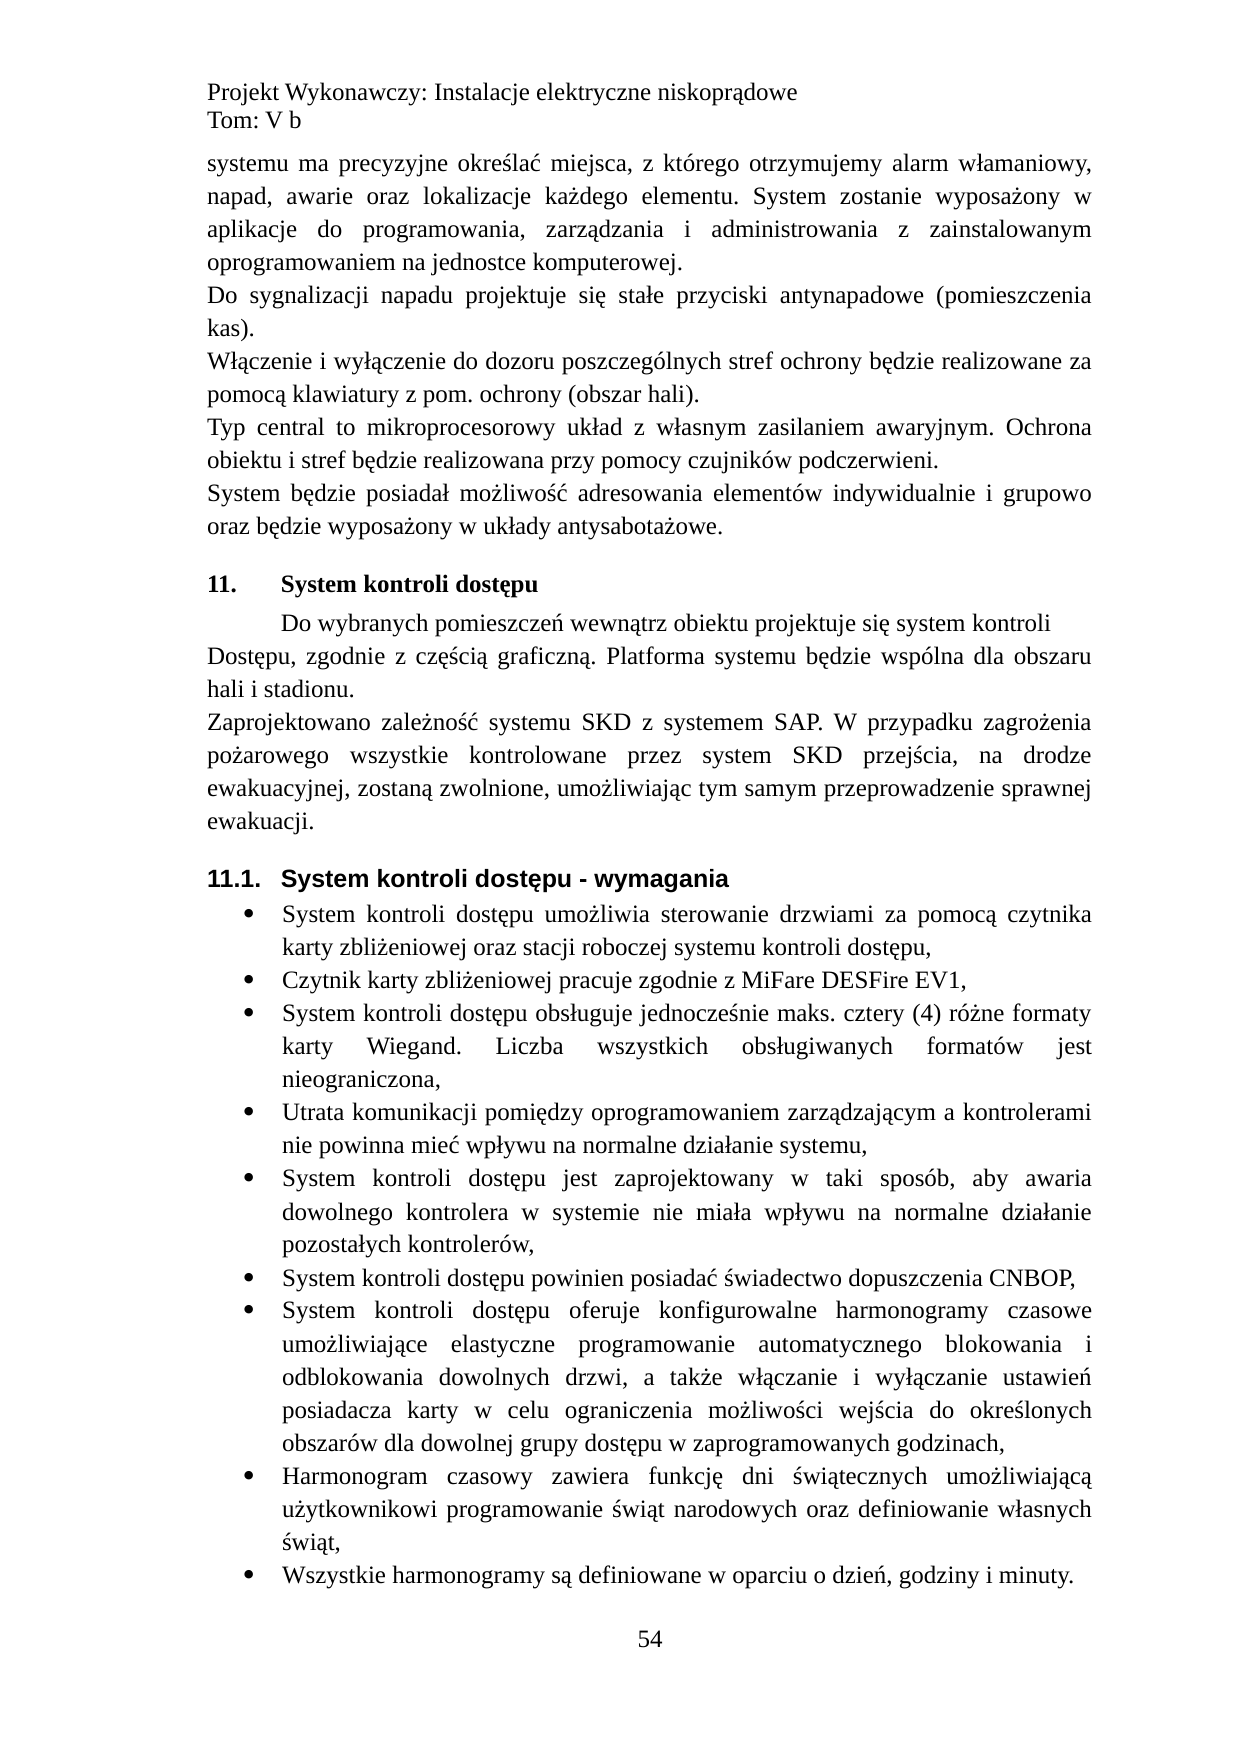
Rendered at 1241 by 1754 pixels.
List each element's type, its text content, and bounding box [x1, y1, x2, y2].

list Czytnik karty zbliżeniowej pracuje zgodnie z MiFare DESFire EV1, [244, 965, 1092, 994]
list System kontroli dostępu umożliwia sterowanie drzwiami za pomocą czytnika karty zbliżeniowej oraz stacji roboczej systemu kontroli dostępu, [244, 899, 1092, 961]
text Włączenie i wyłączenie do dozoru poszczególnych stref ochrony będzie realizowane za pomocą klawiatury z pom. ochrony (obszar hali). [207, 346, 1092, 408]
list System kontroli dostępu jest zaprojektowany w taki sposób, aby awaria dowolnego kontrolera w systemie nie miała wpływu na normalne działanie pozostałych kontrolerów, [244, 1163, 1092, 1258]
text Do sygnalizacji napadu projektuje się stałe przyciski antynapadowe (pomieszczenia kas). [207, 280, 1092, 342]
list Wszystkie harmonogramy są definiowane w oparciu o dzień, godziny i minuty. [244, 1560, 1092, 1588]
list Harmonogram czasowy zawiera funkcję dni świątecznych umożliwiającą użytkownikowi programowanie świąt narodowych oraz definiowanie własnych świąt, [244, 1461, 1092, 1556]
text Do wybranych pomieszczeń wewnątrz obiektu projektuje się system kontroli [244, 608, 1092, 637]
text Dostępu, zgodnie z częścią graficzną. Platforma systemu będzie wspólna dla obszaru hali i stadionu. [207, 641, 1092, 703]
list System kontroli dostępu powinien posiadać świadectwo dopuszczenia CNBOP, [244, 1263, 1092, 1291]
text System kontroli dostępu - wymagania [207, 864, 1092, 893]
list System kontroli dostępu obsługuje jednocześnie maks. cztery (4) różne formaty karty Wiegand. Liczba wszystkich obsługiwanych formatów jest nieograniczona, [244, 998, 1092, 1093]
text Typ central to mikroprocesorowy układ z własnym zasilaniem awaryjnym. Ochrona obiektu i stref będzie realizowana przy pomocy czujników podczerwieni. [207, 412, 1092, 474]
list Utrata komunikacji pomiędzy oprogramowaniem zarządzającym a kontrolerami nie powinna mieć wpływu na normalne działanie systemu, [244, 1097, 1092, 1159]
list System kontroli dostępu oferuje konfigurowalne harmonogramy czasowe umożliwiające elastyczne programowanie automatycznego blokowania i odblokowania dowolnych drzwi, a także włączanie i wyłączanie ustawień posiadacza karty w celu ograniczenia możliwości wejścia do określonych obszarów dla dowolnej grupy dostępu w zaprogramowanych godzinach, [244, 1296, 1092, 1456]
text System będzie posiadał możliwość adresowania elementów indywidualnie i grupowo oraz będzie wyposażony w układy antysabotażowe. [207, 478, 1092, 540]
text Zaprojektowano zależność systemu SKD z systemem SAP. W przypadku zagrożenia pożarowego wszystkie kontrolowane przez system SKD przejścia, na drodze ewakuacyjnej, zostaną zwolnione, umożliwiając tym samym przeprowadzenie sprawnej ewakuacji. [207, 707, 1092, 835]
text System kontroli dostępu [207, 569, 1092, 598]
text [207, 148, 1092, 276]
